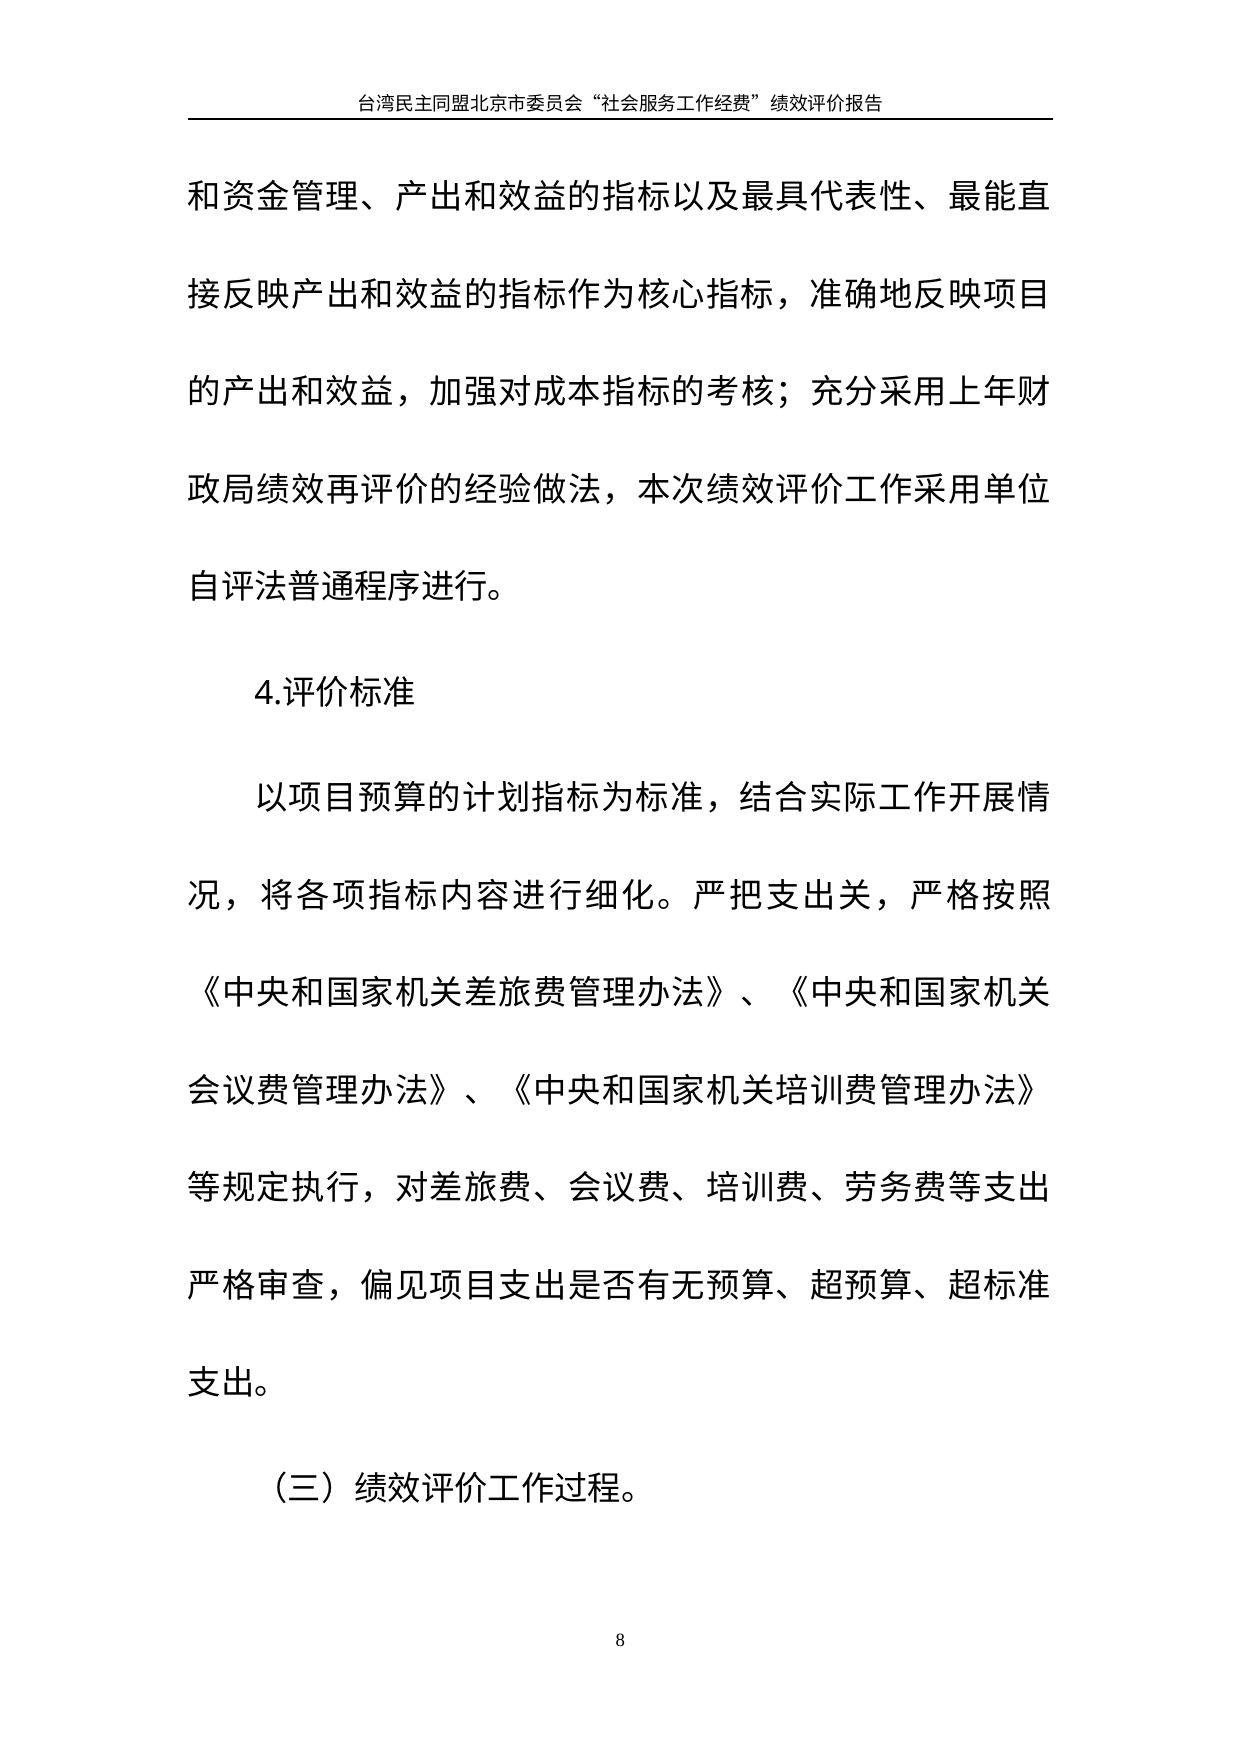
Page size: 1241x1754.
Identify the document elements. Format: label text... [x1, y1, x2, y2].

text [187, 162, 1053, 617]
text （三）绩效评价工作过程。 [254, 1453, 1053, 1518]
text 以项目预算的计划指标为标准，结合实际工作开展情况，将各项指标内容进行细化。严把支出关，严格按照《中央和国家机关差旅费管理办法》、《中央和国家机关会议费管理办法》、《中央和国家机关培训费管理办法》等规定执行，对差旅费、会议费、培训费、劳务费等支出，严格审查，偏见项目支出是否有无预算、超预算、超标准支出。 [187, 763, 1053, 1413]
text 4.评价标准 [187, 657, 1053, 722]
